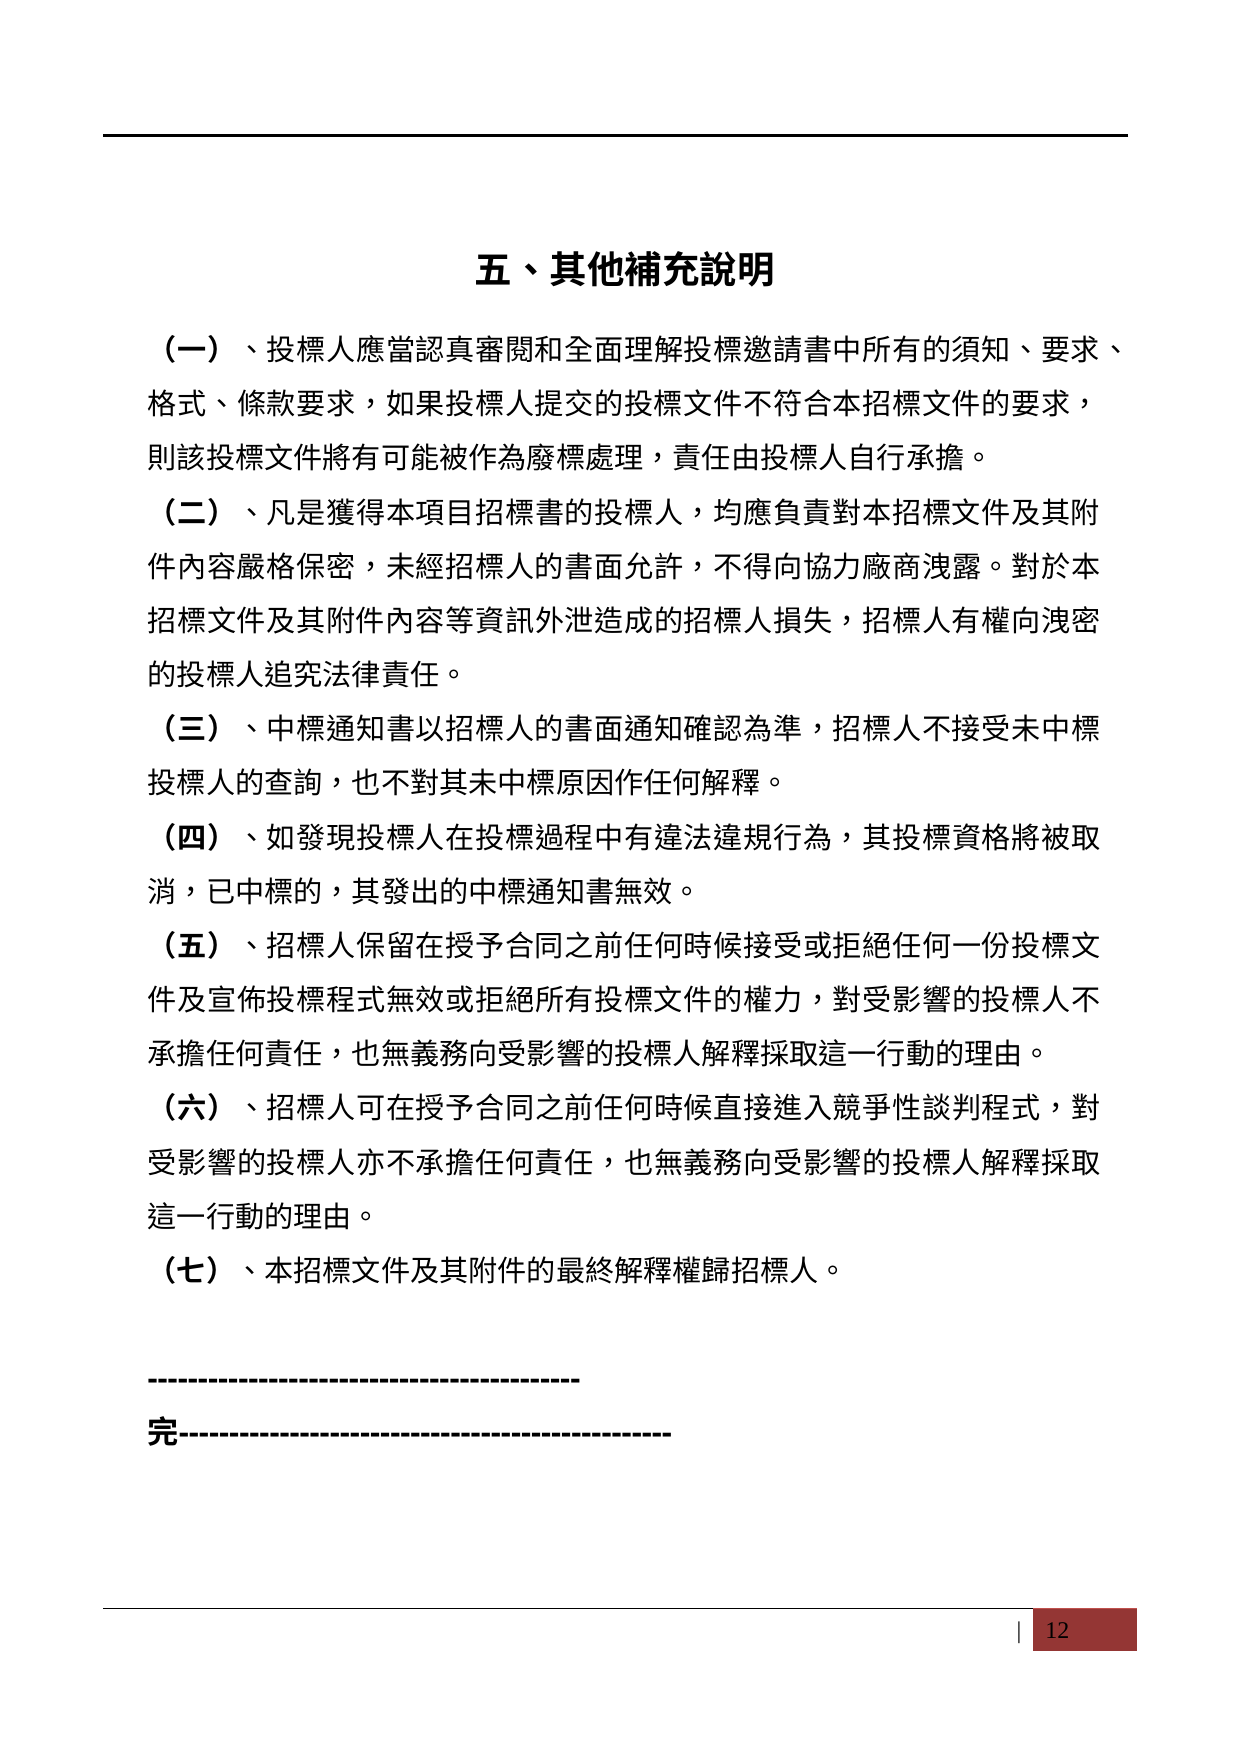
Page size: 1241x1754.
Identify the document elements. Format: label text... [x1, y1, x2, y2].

text （七）、本招標文件及其附件的最終解釋權歸招標人。 [147, 1238, 1101, 1292]
text -------------------------------------------完------------------------------------------------- [147, 1346, 1101, 1455]
text （一）、投標人應當認真審閱和全面理解投標邀請書中所有的須知、要求、格式、條款要求，如果投標人提交的投標文件不符合本招標文件的要求，則該投標文件將有可能被作為廢標處理，責任由投標人自行承擔。 [147, 317, 1101, 480]
text （四）、如發現投標人在投標過程中有違法違規行為，其投標資格將被取消，已中標的，其發出的中標通知書無效。 [147, 805, 1101, 913]
text （三）、中標通知書以招標人的書面通知確認為準，招標人不接受未中標投標人的查詢，也不對其未中標原因作任何解釋。 [147, 696, 1101, 805]
subtitle 五、其他補充說明 [147, 240, 1101, 295]
text （六）、招標人可在授予合同之前任何時候直接進入競爭性談判程式，對受影響的投標人亦不承擔任何責任，也無義務向受影響的投標人解釋採取這一行動的理由。 [147, 1076, 1101, 1238]
text （二）、凡是獲得本項目招標書的投標人，均應負責對本招標文件及其附件內容嚴格保密，未經招標人的書面允許，不得向協力廠商洩露。對於本招標文件及其附件內容等資訊外泄造成的招標人損失，招標人有權向洩密的投標人追究法律責任。 [147, 480, 1101, 696]
text （五）、招標人保留在授予合同之前任何時候接受或拒絕任何一份投標文件及宣佈投標程式無效或拒絕所有投標文件的權力，對受影響的投標人不承擔任何責任，也無義務向受影響的投標人解釋採取這一行動的理由。 [147, 913, 1101, 1076]
